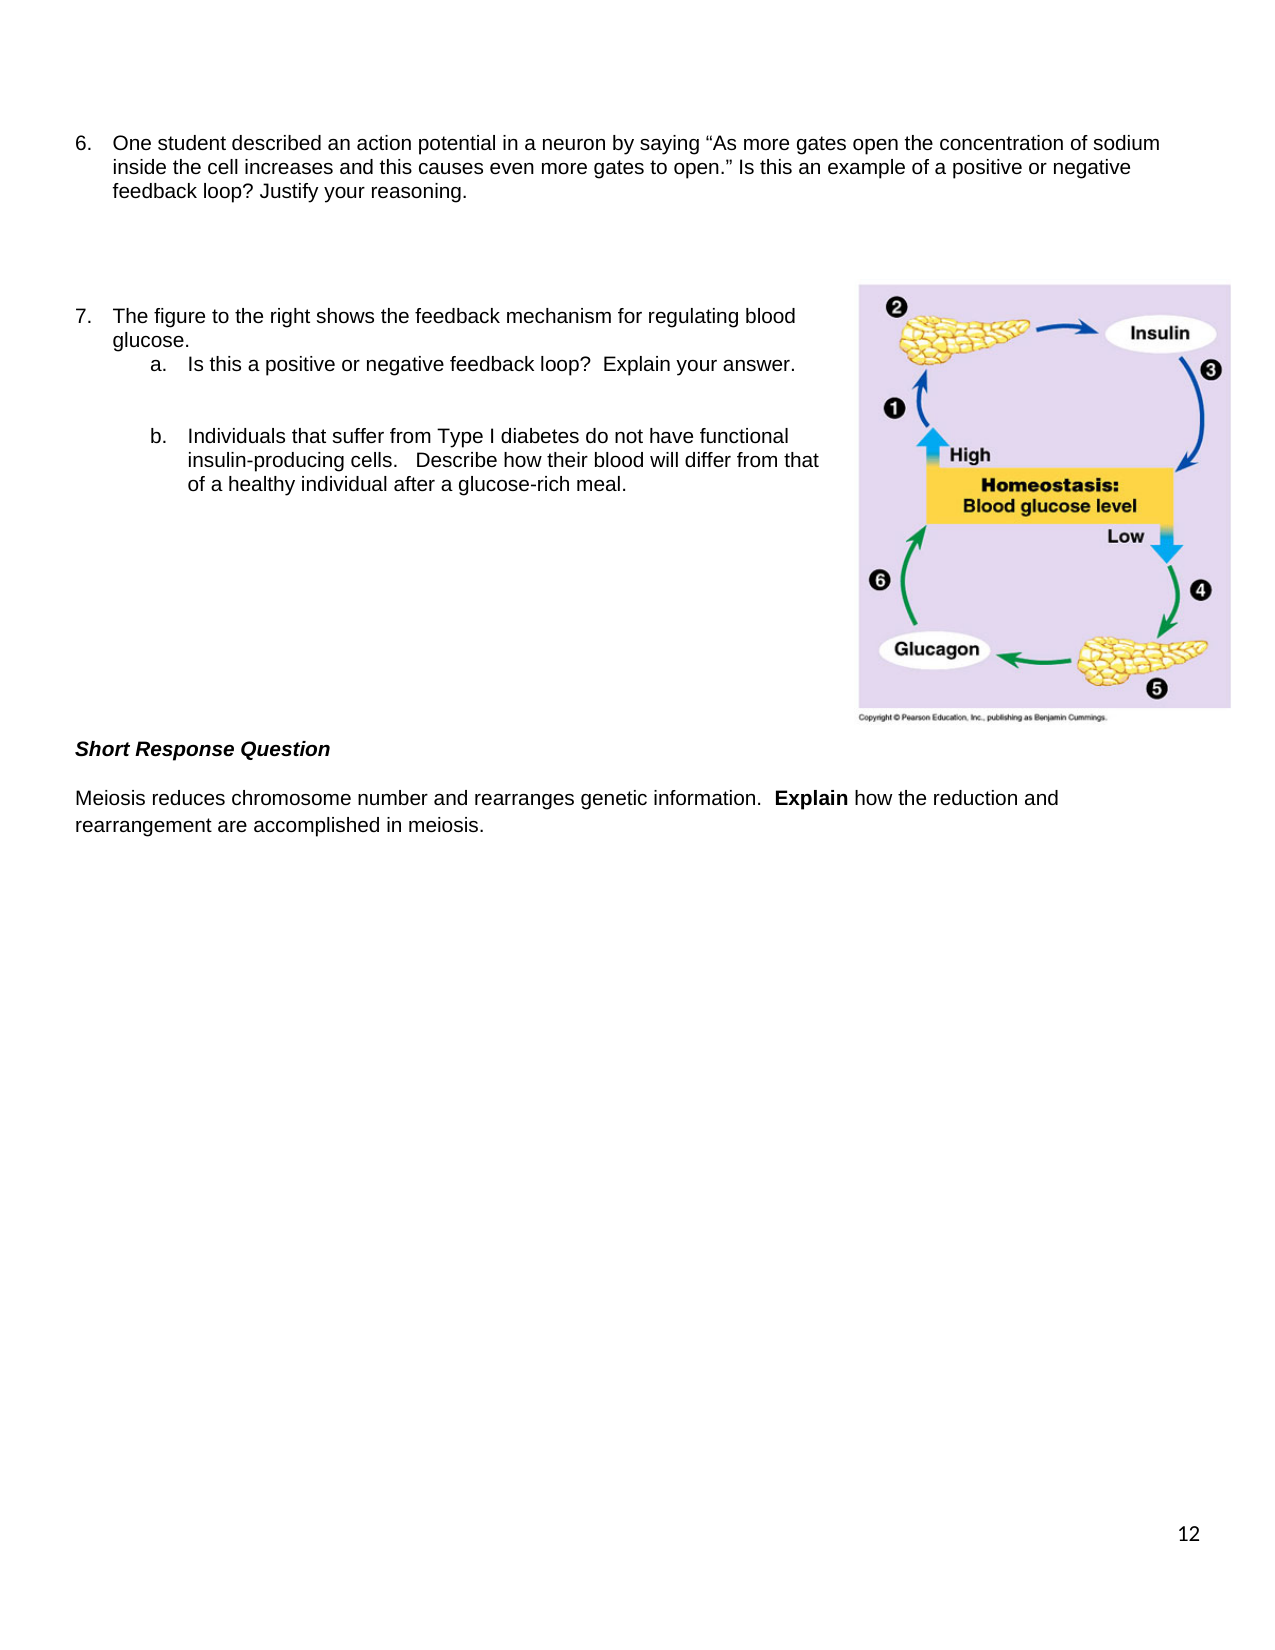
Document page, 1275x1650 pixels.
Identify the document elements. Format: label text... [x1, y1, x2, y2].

text Short Response Question [75, 737, 1200, 761]
list Individuals that suffer from Type I diabetes do not have functional insulin-producing cells. Describe how their blood will differ from that of a healthy individual after a glucose-rich meal. [150, 424, 853, 496]
text Meiosis reduces chromosome number and rearranges genetic information. Explain how the reduction and rearrangement are accomplished in meiosis. [75, 785, 1200, 837]
list The figure to the right shows the feedback mechanism for regulating blood glucose. [75, 304, 853, 352]
list Is this a positive or negative feedback loop? Explain your answer. [150, 352, 853, 376]
list One student described an action potential in a neuron by saying “As more gates open the concentration of sodium inside the cell increases and this causes even more gates to open.” Is this an example of a positive or negative feedback loop? Justify your reasoning. [75, 131, 1200, 203]
